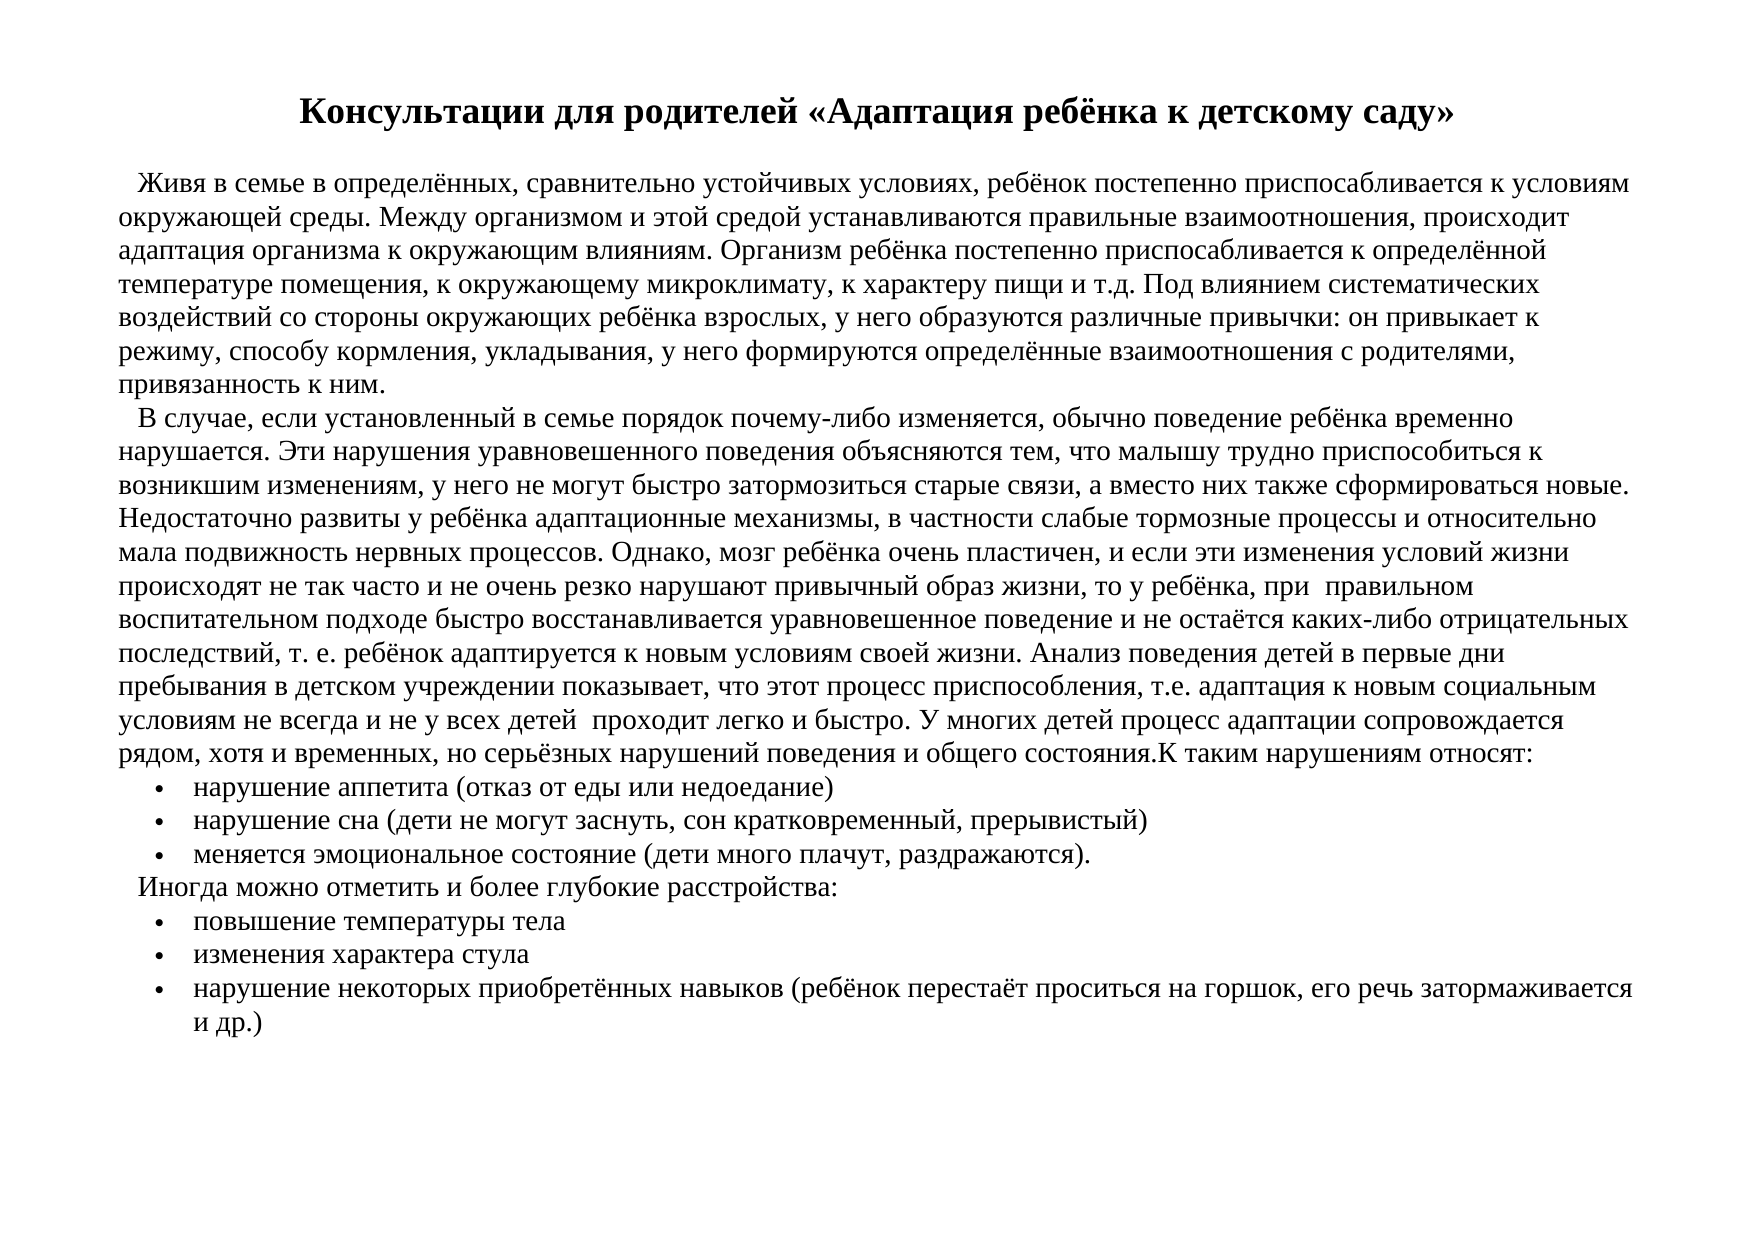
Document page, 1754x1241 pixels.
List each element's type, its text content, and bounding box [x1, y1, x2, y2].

list нарушение сна (дети не могут заснуть, сон кратковременный, прерывистый) [156, 802, 1636, 836]
list нарушение некоторых приобретённых навыков (ребёнок перестаёт проситься на горшок, его речь затормаживается и др.) [156, 970, 1636, 1037]
text В случае, если установленный в семье порядок почему-либо изменяется, обычно поведение ребёнка временно нарушается. Эти нарушения уравновешенного поведения объясняются тем, что малышу трудно приспособиться к возникшим изменениям, у него не могут быстро затормозиться старые связи, а вместо них также сформироваться новые. Недостаточно развиты у ребёнка адаптационные механизмы, в частности слабые тормозные процессы и относительно мала подвижность нервных процессов. Однако, мозг ребёнка очень пластичен, и если эти изменения условий жизни происходят не так часто и не очень резко нарушают привычный образ жизни, то у ребёнка, при правильном воспитательном подходе быстро восстанавливается уравновешенное поведение и не остаётся каких-либо отрицательных последствий, т. е. ребёнок адаптируется к новым условиям своей жизни. Анализ поведения детей в первые дни пребывания в детском учреждении показывает, что этот процесс приспособления, т.е. адаптация к новым социальным условиям не всегда и не у всех детей проходит легко и быстро. У многих детей процесс адаптации сопровождается рядом, хотя и временных, но серьёзных нарушений поведения и общего состояния.К таким нарушениям относят: [118, 400, 1636, 769]
list меняется эмоциональное состояние (дети много плачут, раздражаются). [156, 836, 1636, 869]
list повышение температуры тела [156, 903, 1636, 937]
list изменения характера стула [156, 937, 1636, 970]
text Иногда можно отметить и более глубокие расстройства: [118, 869, 1636, 903]
text Живя в семье в определённых, сравнительно устойчивых условиях, ребёнок постепенно приспосабливается к условиям окружающей среды. Между организмом и этой средой устанавливаются правильные взаимоотношения, происходит адаптация организма к окружающим влияниям. Организм ребёнка постепенно приспосабливается к определённой температуре помещения, к окружающему микроклимату, к характеру пищи и т.д. Под влиянием систематических воздействий со стороны окружающих ребёнка взрослых, у него образуются различные привычки: он привыкает к режиму, способу кормления, укладывания, у него формируются определённые взаимоотношения с родителями, привязанность к ним. [118, 165, 1636, 400]
text Консультации для родителей «Адаптация ребёнка к детскому саду» [132, 88, 1622, 132]
list нарушение аппетита (отказ от еды или недоедание) [156, 769, 1636, 802]
